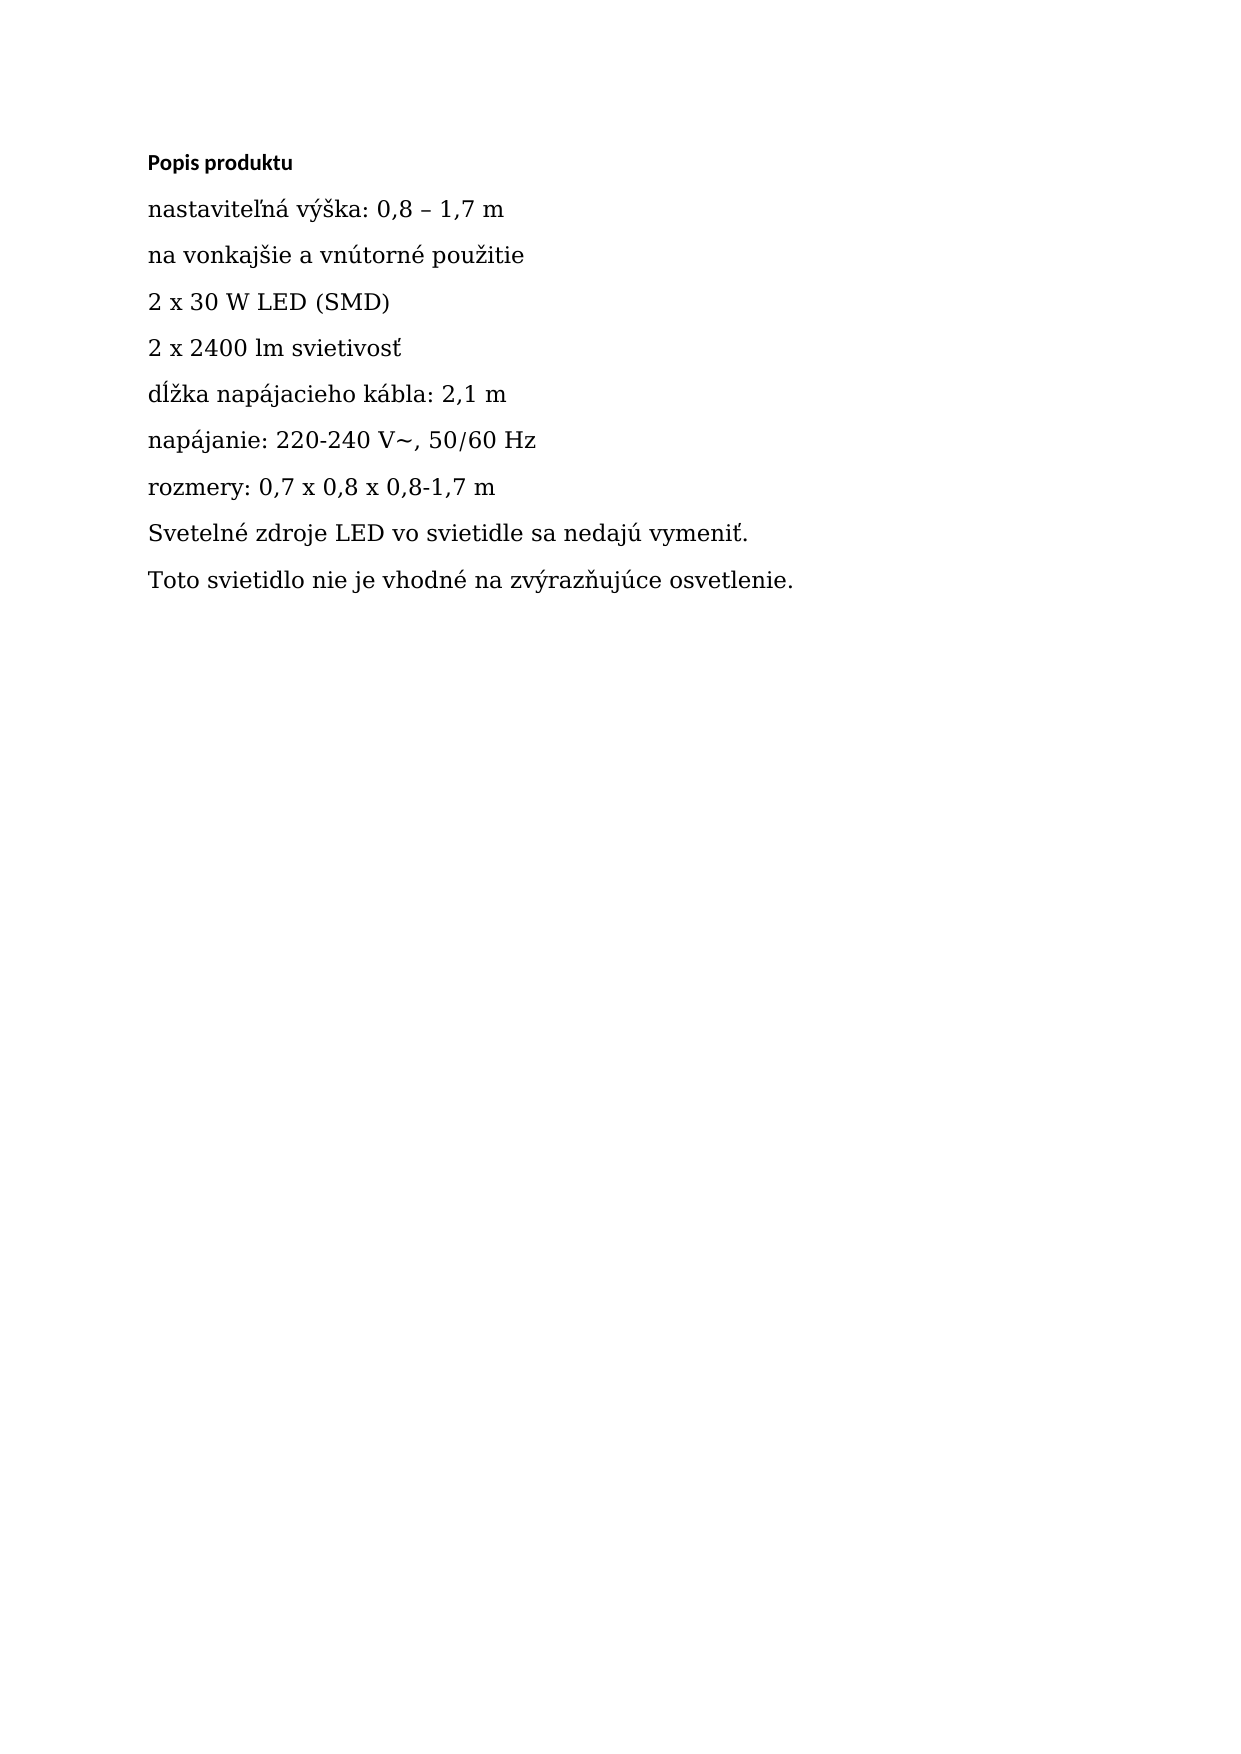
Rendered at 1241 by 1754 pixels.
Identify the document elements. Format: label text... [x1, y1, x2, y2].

text 2 x 2400 lm svietivosť [148, 333, 1093, 361]
text Svetelné zdroje LED vo svietidle sa nedajú vymeniť. [148, 519, 1093, 546]
text Toto svietidlo nie je vhodné na zvýrazňujúce osvetlenie. [148, 565, 1093, 593]
text 2 x 30 W LED (SMD) [148, 287, 1093, 315]
text nastaviteľná výška: 0,8 – 1,7 m [148, 194, 1093, 222]
text rozmery: 0,7 x 0,8 x 0,8-1,7 m [148, 473, 1093, 500]
text napájanie: 220-240 V~, 50/60 Hz [148, 426, 1093, 454]
text na vonkajšie a vnútorné použitie [148, 241, 1093, 268]
text Popis produktu [148, 148, 1093, 176]
text dĺžka napájacieho kábla: 2,1 m [148, 380, 1093, 407]
